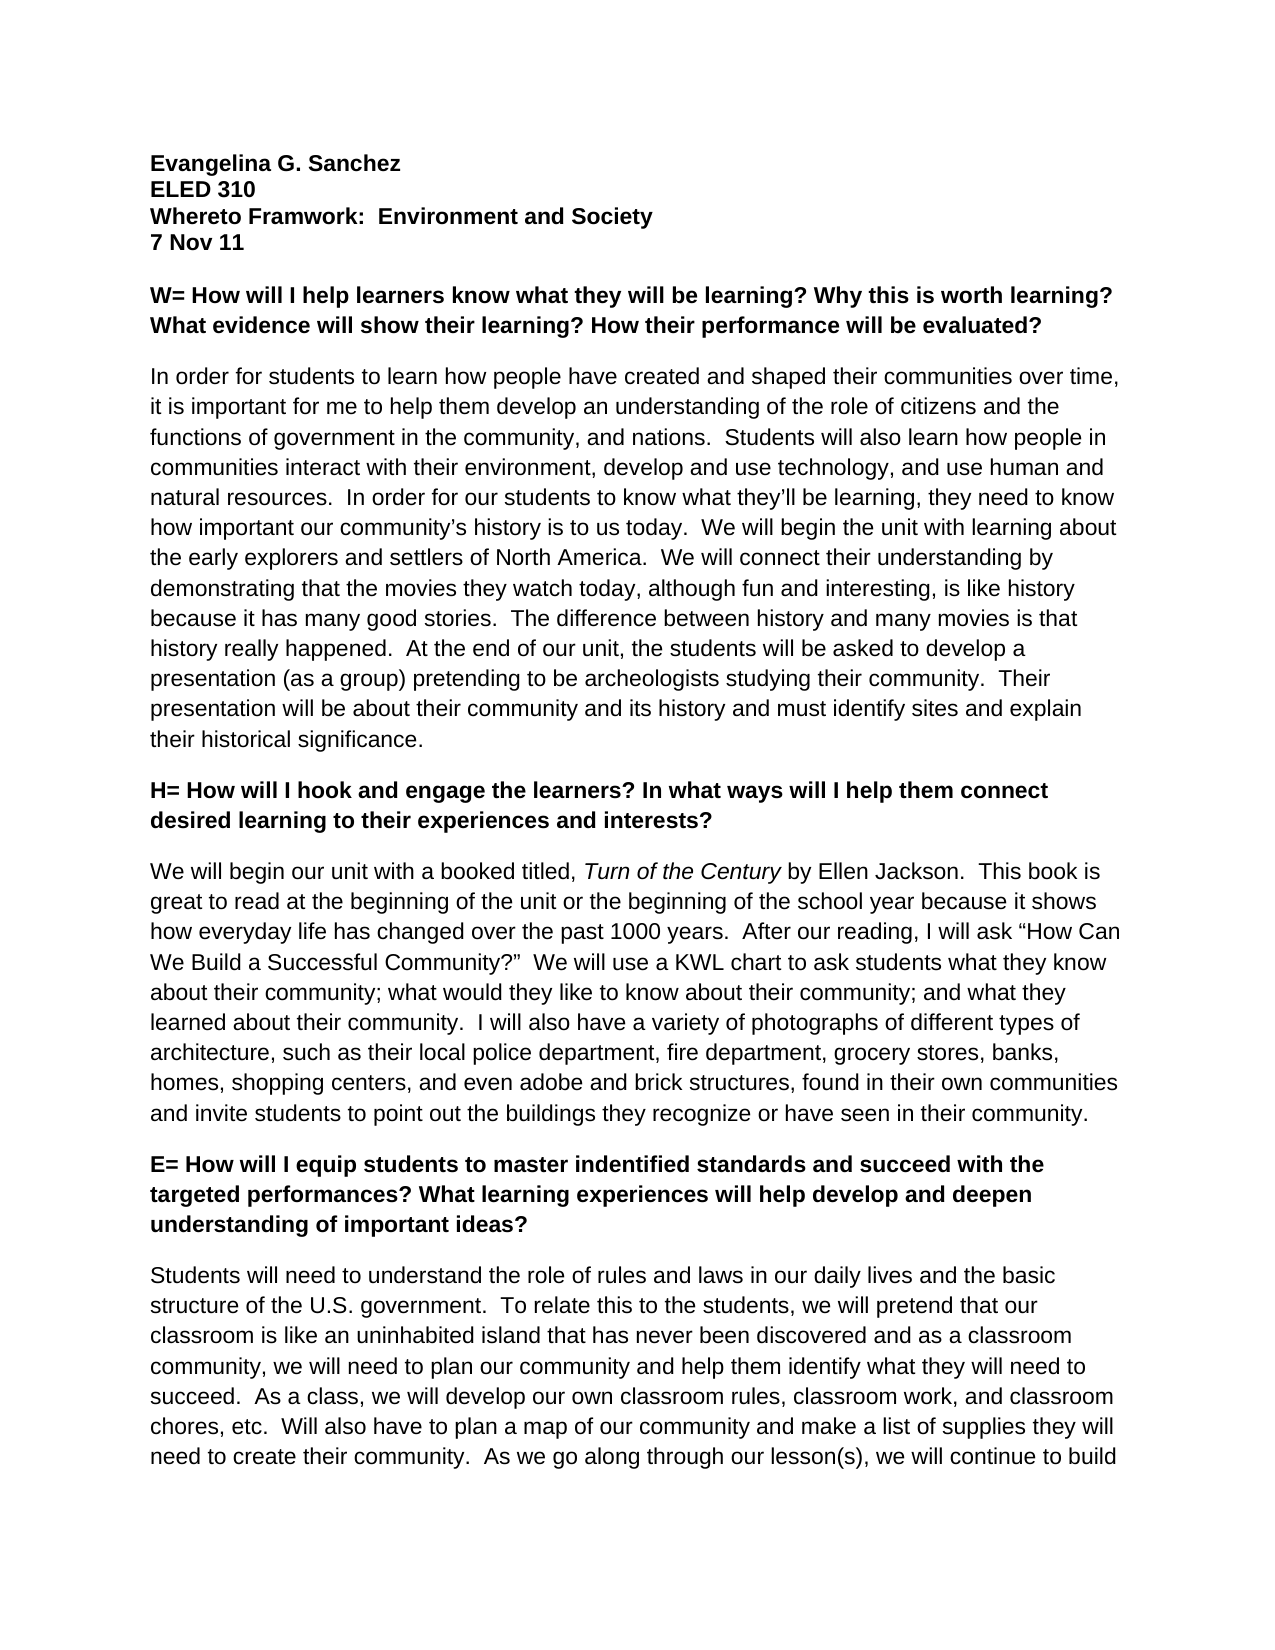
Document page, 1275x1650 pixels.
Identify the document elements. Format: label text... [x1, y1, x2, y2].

text In order for students to learn how people have created and shaped their communities over time, it is important for me to help them develop an understanding of the role of citizens and the functions of government in the community, and nations. Students will also learn how people in communities interact with their environment, develop and use technology, and use human and natural resources. In order for our students to know what they’ll be learning, they need to know how important our community’s history is to us today. We will begin the unit with learning about the early explorers and settlers of North America. We will connect their understanding by demonstrating that the movies they watch today, although fun and interesting, is like history because it has many good stories. The difference between history and many movies is that history really happened. At the end of our unit, the students will be asked to develop a presentation (as a group) pretending to be archeologists studying their community. Their presentation will be about their community and its history and must identify sites and explain their historical significance. [150, 363, 1125, 752]
text ELED 310 [150, 176, 1125, 203]
text H= How will I hook and engage the learners? In what ways will I help them connect desired learning to their experiences and interests? [150, 777, 1125, 833]
text W= How will I help learners know what they will be learning? Why this is worth learning? What evidence will show their learning? How their performance will be evaluated? [150, 282, 1125, 338]
text Whereto Framwork: Environment and Society [150, 203, 1125, 229]
text Evangelina G. Sanchez [150, 150, 1125, 176]
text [150, 1262, 1125, 1469]
text E= How will I equip students to master indentified standards and succeed with the targeted performances? What learning experiences will help develop and deepen understanding of important ideas? [150, 1151, 1125, 1237]
text 7 Nov 11 [150, 229, 1125, 255]
text We will begin our unit with a booked titled, Turn of the Century by Ellen Jackson. This book is great to read at the beginning of the unit or the beginning of the school year because it shows how everyday life has changed over the past 1000 years. After our reading, I will ask “How Can We Build a Successful Community?” We will use a KWL chart to ask students what they know about their community; what would they like to know about their community; and what they learned about their community. I will also have a variety of photographs of different types of architecture, such as their local police department, fire department, grocery stores, banks, homes, shopping centers, and even adobe and brick structures, found in their own communities and invite students to point out the buildings they recognize or have seen in their community. [150, 858, 1125, 1126]
